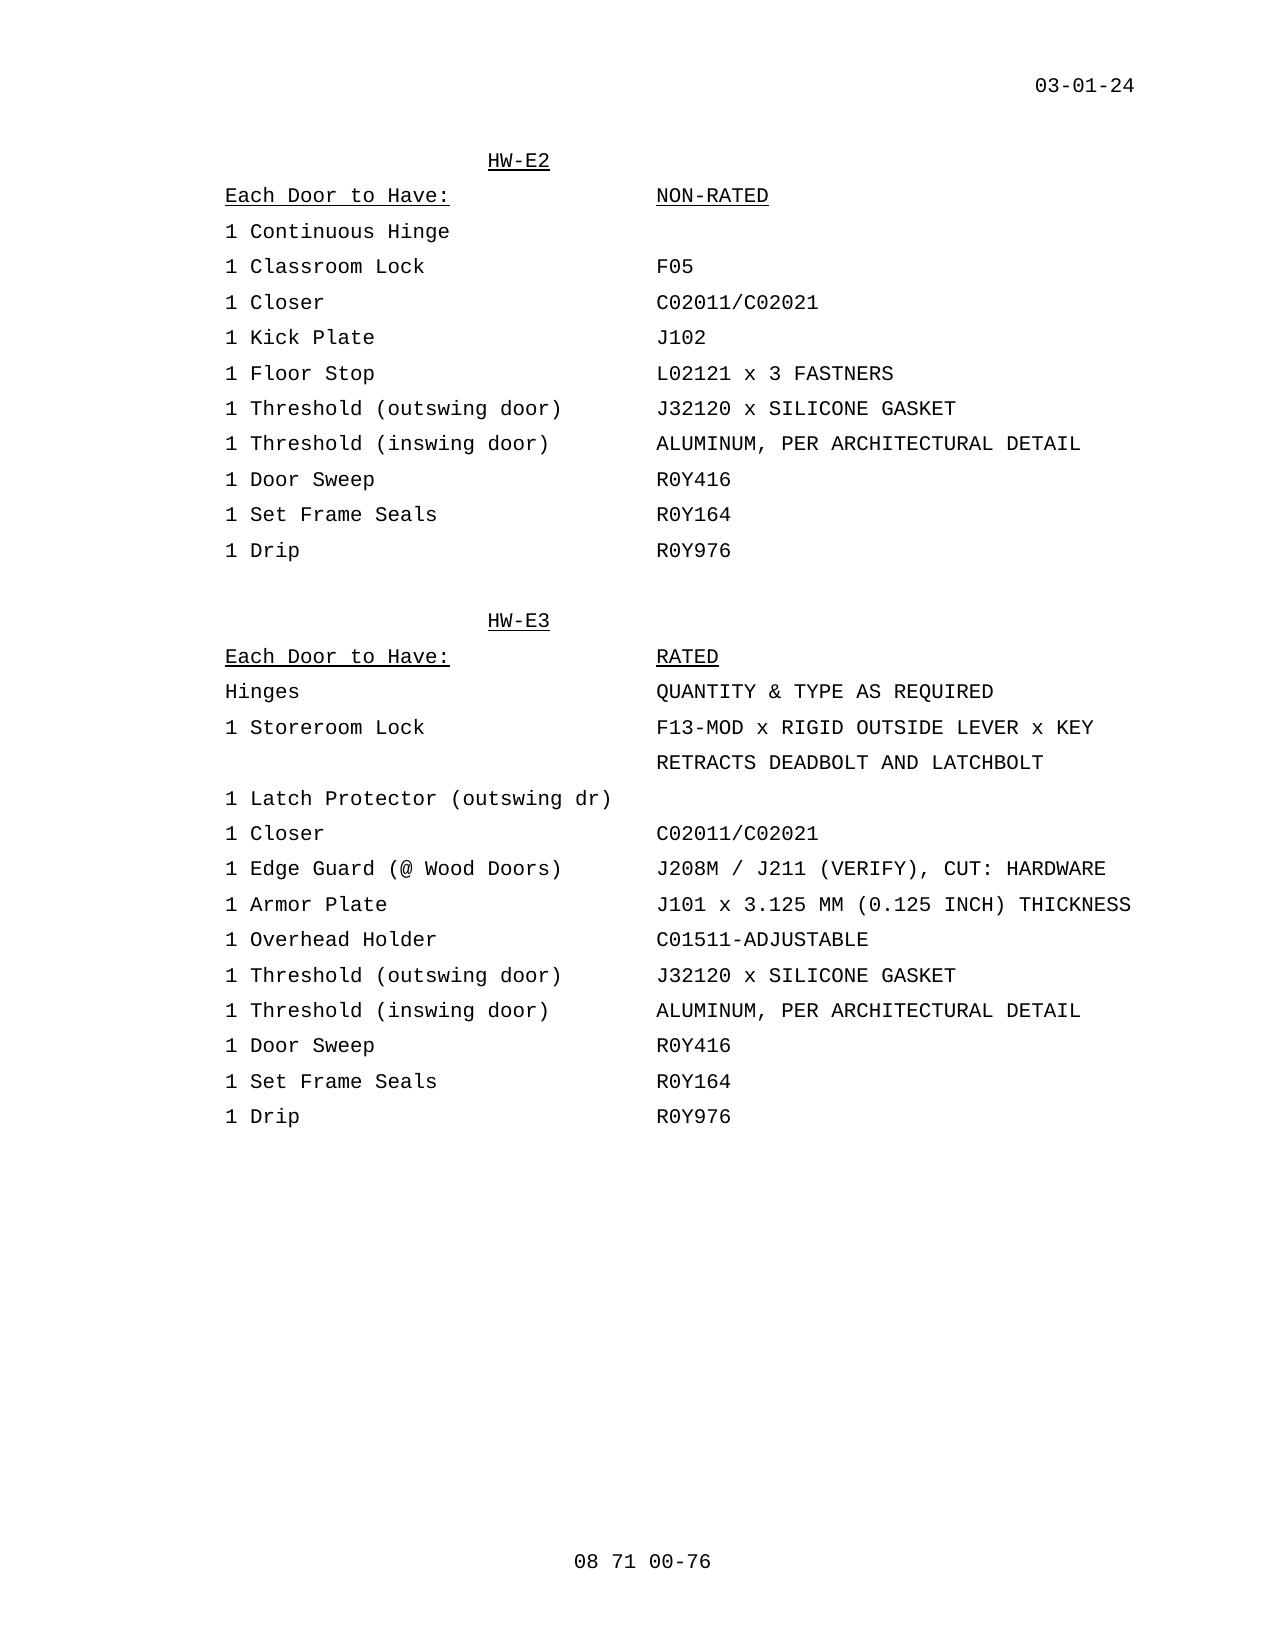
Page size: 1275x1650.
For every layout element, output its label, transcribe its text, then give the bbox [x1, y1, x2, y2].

list Each Door to Have: NON-RATED [225, 185, 1134, 209]
list 1 Threshold (inswing door) ALUMINUM, PER ARCHITECTURAL DETAIL [225, 433, 1134, 457]
list 1 Overhead Holder C01511-ADJUSTABLE [225, 929, 1134, 953]
list 1 Set Frame Seals R0Y164 [225, 504, 1134, 528]
list 1 Armor Plate J101 x 3.125 MM (0.125 INCH) THICKNESS [225, 894, 1134, 917]
list 1 Threshold (inswing door) ALUMINUM, PER ARCHITECTURAL DETAIL [225, 1000, 1134, 1024]
list 1 Threshold (outswing door) J32120 x SILICONE GASKET [225, 964, 1134, 988]
list Hinges QUANTITY & TYPE AS REQUIRED [225, 681, 1134, 705]
list RETRACTS DEADBOLT AND LATCHBOLT [225, 752, 1134, 776]
list HW-E2 [225, 150, 1134, 174]
list 1 Drip R0Y976 [225, 539, 1134, 563]
list 1 Kick Plate J102 [225, 327, 1134, 351]
list 1 Storeroom Lock F13-MOD x RIGID OUTSIDE LEVER x KEY [225, 717, 1134, 740]
list 1 Door Sweep R0Y416 [225, 1035, 1134, 1059]
list Each Door to Have: RATED [225, 646, 1134, 669]
list 1 Continuous Hinge [225, 221, 1134, 244]
list 1 Edge Guard (@ Wood Doors) J208M / J211 (VERIFY), CUT: HARDWARE [225, 858, 1134, 882]
list 1 Drip R0Y976 [225, 1106, 1134, 1130]
list 1 Door Sweep R0Y416 [225, 469, 1134, 492]
list 1 Latch Protector (outswing dr) [225, 787, 1134, 811]
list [225, 398, 1134, 422]
list 1 Floor Stop L02121 x 3 FASTNERS [225, 362, 1134, 386]
list 1 Closer C02011/C02021 [225, 292, 1134, 315]
list 1 Closer C02011/C02021 [225, 823, 1134, 847]
list 1 Set Frame Seals R0Y164 [225, 1071, 1134, 1094]
list 1 Classroom Lock F05 [225, 256, 1134, 280]
list HW-E3 [225, 610, 1134, 634]
